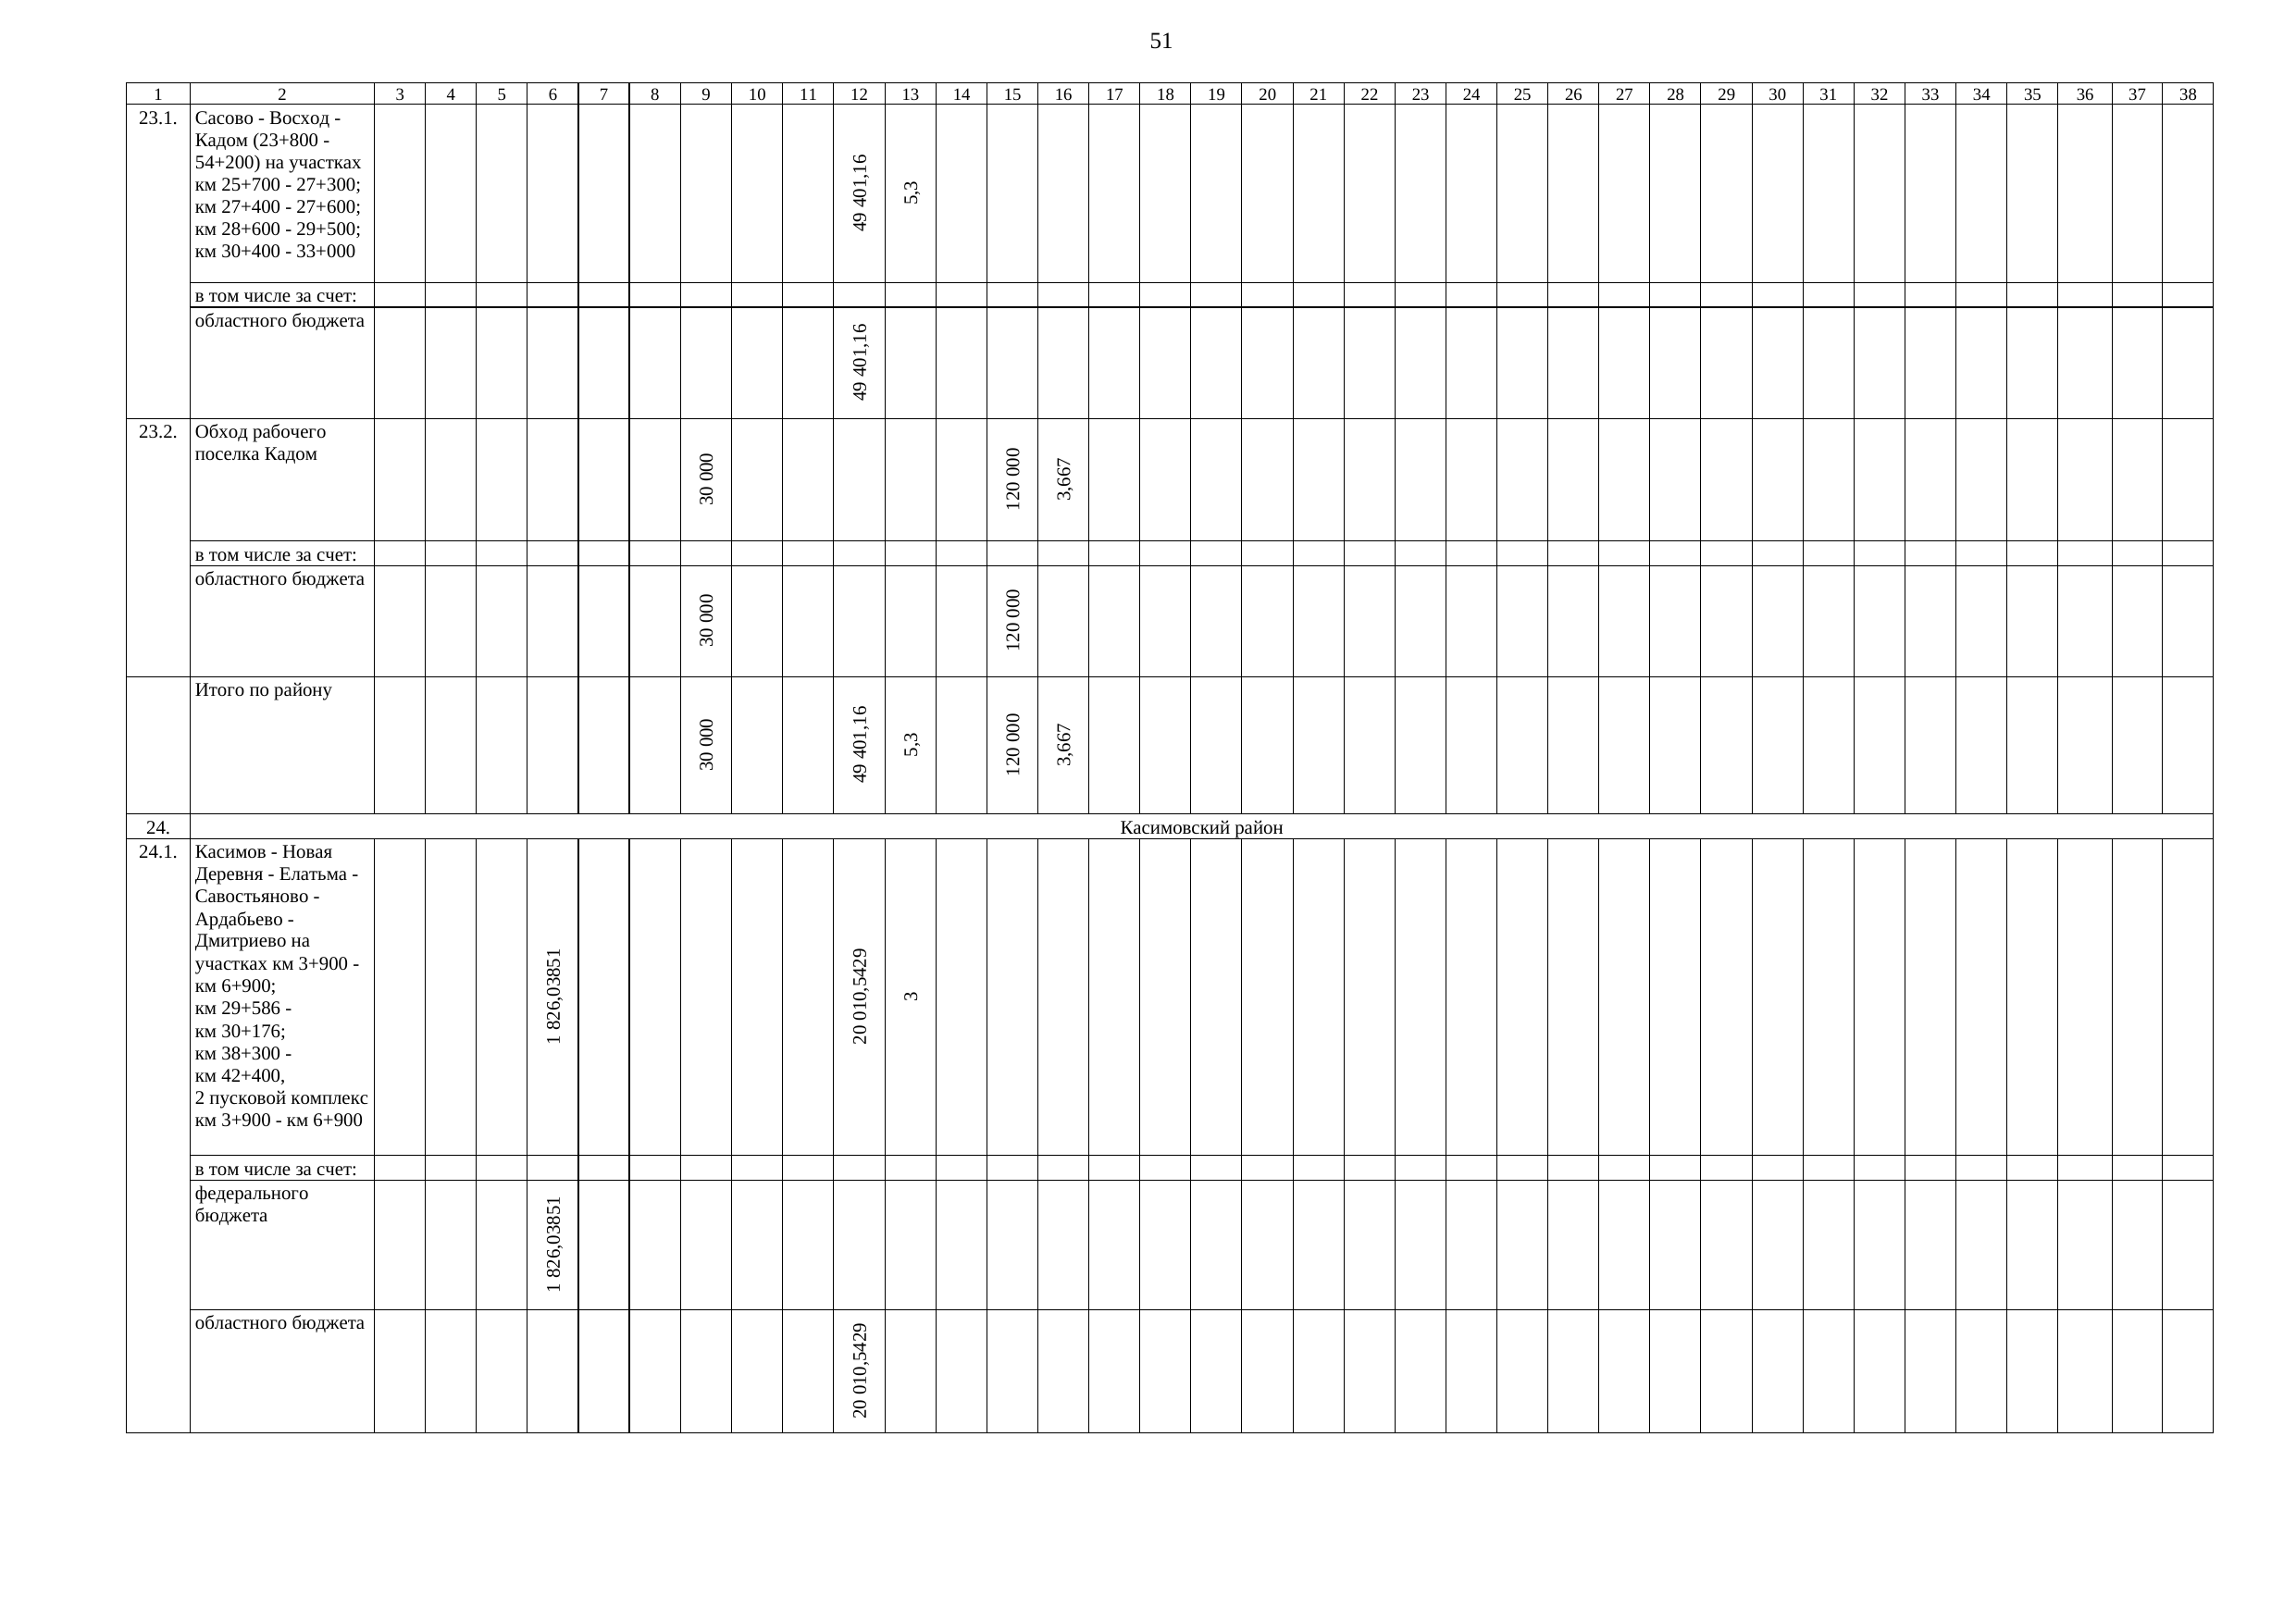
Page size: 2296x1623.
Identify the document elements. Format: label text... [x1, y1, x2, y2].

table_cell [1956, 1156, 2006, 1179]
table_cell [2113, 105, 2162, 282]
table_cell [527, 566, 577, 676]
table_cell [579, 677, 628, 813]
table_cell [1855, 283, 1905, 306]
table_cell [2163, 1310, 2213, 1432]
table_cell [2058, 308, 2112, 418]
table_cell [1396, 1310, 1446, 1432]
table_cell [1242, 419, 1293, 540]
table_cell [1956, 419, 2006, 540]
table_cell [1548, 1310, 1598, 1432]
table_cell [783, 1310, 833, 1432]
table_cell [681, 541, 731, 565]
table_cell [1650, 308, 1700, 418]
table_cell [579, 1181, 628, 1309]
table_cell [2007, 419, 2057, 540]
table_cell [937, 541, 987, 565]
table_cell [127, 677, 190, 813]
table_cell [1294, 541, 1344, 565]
table_header 38 [2163, 83, 2213, 104]
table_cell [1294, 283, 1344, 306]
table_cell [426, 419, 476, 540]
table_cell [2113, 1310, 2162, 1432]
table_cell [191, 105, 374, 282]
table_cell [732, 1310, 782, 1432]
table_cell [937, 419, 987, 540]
table_header 8 [630, 83, 680, 104]
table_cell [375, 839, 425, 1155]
table_header 32 [1855, 83, 1905, 104]
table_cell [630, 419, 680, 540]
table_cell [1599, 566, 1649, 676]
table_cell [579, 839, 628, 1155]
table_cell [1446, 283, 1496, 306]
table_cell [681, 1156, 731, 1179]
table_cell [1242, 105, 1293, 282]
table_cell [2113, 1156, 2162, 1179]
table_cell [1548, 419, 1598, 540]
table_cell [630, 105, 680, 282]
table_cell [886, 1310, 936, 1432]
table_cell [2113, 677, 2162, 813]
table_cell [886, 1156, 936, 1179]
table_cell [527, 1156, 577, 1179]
table_header 9 [681, 83, 731, 104]
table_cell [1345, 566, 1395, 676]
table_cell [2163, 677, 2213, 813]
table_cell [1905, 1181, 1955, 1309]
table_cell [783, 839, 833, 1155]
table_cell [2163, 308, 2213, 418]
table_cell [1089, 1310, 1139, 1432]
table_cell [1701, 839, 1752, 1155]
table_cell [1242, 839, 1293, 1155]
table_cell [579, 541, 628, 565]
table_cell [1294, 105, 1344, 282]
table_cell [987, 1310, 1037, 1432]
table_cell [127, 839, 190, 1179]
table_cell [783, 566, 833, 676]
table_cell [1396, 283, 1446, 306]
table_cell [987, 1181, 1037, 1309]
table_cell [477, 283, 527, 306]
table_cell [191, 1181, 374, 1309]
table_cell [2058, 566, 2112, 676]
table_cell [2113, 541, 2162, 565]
table_header 33 [1905, 83, 1955, 104]
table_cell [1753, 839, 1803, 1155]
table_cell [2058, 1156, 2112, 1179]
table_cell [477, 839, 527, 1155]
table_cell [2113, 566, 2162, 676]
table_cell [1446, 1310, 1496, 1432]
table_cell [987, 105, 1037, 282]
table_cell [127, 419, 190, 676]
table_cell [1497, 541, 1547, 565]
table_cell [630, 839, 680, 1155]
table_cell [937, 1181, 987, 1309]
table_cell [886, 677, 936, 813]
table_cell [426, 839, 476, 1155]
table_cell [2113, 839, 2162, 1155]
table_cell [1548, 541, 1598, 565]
table_header 22 [1345, 83, 1395, 104]
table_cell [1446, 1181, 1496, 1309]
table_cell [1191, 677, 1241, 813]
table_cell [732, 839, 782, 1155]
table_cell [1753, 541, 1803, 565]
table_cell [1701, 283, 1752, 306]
table_header 4 [426, 83, 476, 104]
table_header 11 [783, 83, 833, 104]
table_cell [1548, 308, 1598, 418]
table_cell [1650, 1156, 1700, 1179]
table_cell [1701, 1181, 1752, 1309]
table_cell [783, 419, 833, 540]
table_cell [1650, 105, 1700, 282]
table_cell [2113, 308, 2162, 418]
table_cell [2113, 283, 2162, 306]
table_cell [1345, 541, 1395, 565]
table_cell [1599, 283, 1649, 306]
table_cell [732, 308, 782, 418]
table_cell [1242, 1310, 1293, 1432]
table_header 2 [191, 83, 374, 104]
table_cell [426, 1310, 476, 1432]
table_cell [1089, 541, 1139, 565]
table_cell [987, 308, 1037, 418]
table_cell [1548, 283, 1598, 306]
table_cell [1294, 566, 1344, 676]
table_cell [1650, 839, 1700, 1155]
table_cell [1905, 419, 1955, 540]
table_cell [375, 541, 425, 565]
table_header 15 [987, 83, 1037, 104]
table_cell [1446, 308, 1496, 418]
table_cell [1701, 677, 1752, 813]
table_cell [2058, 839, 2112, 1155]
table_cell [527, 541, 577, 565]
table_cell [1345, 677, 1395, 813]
table_header 37 [2113, 83, 2162, 104]
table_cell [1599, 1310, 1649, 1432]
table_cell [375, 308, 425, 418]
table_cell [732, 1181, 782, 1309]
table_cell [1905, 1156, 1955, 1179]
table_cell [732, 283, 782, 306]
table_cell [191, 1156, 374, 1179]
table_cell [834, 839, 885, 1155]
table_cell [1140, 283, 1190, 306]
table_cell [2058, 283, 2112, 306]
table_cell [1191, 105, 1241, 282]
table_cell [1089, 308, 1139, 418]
table_header 13 [886, 83, 936, 104]
table_header 23 [1396, 83, 1446, 104]
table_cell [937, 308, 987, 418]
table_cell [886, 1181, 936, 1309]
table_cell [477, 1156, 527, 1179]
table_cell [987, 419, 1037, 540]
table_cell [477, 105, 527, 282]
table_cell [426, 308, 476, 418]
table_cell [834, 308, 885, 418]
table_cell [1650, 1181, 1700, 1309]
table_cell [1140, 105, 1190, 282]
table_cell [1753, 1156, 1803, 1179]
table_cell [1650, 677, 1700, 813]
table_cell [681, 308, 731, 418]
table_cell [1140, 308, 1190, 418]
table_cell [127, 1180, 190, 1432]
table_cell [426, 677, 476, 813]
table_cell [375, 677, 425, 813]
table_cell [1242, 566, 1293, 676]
table_header 29 [1701, 83, 1752, 104]
table_header 17 [1089, 83, 1139, 104]
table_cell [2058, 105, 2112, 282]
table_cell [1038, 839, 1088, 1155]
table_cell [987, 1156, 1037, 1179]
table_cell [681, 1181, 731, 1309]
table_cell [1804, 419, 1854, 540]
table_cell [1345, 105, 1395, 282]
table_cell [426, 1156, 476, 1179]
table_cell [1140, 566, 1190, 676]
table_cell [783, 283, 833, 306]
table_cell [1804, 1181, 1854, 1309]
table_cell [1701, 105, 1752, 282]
table_header 16 [1038, 83, 1088, 104]
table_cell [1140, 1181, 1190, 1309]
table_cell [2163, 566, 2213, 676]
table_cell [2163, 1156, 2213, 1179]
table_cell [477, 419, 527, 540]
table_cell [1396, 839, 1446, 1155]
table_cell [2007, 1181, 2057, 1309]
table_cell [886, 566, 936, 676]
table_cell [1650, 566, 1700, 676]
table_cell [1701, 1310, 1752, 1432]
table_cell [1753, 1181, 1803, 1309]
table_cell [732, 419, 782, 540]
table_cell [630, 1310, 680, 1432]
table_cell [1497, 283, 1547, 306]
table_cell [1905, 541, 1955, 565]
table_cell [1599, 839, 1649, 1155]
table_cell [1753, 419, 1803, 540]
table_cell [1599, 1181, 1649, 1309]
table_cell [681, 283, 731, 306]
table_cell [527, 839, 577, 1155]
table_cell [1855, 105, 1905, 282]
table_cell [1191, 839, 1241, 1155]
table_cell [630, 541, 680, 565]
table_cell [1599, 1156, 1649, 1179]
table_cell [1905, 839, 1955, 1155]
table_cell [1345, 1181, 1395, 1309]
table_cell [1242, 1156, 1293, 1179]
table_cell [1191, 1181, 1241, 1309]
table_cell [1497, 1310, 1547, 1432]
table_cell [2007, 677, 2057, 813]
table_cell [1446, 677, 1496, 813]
table_header 31 [1804, 83, 1854, 104]
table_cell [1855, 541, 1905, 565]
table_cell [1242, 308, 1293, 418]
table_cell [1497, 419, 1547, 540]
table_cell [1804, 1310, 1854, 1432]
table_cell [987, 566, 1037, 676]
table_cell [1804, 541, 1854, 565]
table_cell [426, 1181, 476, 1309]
table_header 21 [1294, 83, 1344, 104]
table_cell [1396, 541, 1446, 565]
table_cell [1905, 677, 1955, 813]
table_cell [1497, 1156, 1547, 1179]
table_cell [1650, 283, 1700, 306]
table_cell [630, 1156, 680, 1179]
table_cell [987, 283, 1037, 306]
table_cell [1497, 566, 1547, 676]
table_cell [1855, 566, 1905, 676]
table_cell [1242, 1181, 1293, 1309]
table_header 24 [1446, 83, 1496, 104]
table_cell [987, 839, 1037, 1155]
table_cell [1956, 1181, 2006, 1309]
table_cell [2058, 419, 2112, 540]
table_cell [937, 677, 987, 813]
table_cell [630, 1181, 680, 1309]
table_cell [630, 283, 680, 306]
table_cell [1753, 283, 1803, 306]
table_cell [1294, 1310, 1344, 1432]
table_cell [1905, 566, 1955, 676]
table_header 27 [1599, 83, 1649, 104]
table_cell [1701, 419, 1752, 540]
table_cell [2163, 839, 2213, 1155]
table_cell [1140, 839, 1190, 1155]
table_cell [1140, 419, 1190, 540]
table_header 1 [127, 83, 190, 104]
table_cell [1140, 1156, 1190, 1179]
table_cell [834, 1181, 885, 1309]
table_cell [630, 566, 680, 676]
table_header 6 [527, 83, 577, 104]
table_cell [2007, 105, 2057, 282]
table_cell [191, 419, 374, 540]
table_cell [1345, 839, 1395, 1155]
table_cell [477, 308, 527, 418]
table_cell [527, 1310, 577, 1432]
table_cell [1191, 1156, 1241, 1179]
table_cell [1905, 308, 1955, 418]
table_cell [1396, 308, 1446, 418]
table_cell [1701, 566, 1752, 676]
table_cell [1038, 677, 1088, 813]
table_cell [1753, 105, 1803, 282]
table_header 36 [2058, 83, 2112, 104]
table_header 5 [477, 83, 527, 104]
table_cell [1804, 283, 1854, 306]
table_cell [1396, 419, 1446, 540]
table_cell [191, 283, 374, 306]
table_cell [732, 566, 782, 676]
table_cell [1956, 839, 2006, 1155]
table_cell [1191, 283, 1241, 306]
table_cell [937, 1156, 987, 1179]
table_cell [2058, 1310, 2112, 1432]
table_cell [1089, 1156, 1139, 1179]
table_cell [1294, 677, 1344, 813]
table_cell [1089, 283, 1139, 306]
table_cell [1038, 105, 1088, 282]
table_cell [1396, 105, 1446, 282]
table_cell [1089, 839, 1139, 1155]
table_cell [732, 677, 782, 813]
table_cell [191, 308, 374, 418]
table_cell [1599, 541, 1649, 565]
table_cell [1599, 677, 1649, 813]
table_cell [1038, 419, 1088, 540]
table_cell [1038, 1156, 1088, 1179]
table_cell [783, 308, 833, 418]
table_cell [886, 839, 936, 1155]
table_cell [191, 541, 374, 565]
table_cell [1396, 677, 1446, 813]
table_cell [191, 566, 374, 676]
table_header 19 [1191, 83, 1241, 104]
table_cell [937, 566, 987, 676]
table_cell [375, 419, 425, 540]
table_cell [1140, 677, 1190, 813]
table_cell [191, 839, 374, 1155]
table_header 35 [2007, 83, 2057, 104]
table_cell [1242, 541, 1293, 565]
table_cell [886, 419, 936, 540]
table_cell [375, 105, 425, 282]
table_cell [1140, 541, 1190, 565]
table_header 18 [1140, 83, 1190, 104]
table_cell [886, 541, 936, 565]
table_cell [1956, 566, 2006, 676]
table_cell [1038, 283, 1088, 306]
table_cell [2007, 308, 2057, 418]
table_header 7 [579, 83, 628, 104]
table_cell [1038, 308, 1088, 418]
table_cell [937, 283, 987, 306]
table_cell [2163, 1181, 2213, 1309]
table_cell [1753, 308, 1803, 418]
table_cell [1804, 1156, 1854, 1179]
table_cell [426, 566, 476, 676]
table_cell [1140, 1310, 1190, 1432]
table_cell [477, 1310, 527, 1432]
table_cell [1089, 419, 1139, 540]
table_header 12 [834, 83, 885, 104]
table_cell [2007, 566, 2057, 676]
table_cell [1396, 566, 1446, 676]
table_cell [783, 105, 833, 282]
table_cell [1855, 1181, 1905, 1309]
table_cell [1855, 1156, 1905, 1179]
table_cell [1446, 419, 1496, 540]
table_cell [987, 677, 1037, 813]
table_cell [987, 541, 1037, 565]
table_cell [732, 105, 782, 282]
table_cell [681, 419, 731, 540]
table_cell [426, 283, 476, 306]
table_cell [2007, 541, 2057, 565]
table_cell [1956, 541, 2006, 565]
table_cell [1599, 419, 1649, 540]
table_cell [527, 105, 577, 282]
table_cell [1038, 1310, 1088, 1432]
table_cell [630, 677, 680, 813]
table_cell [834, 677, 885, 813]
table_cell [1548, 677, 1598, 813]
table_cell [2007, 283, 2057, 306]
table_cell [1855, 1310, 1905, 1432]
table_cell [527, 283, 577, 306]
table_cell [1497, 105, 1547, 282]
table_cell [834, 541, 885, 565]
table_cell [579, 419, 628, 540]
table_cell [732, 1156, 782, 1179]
table_header 26 [1548, 83, 1598, 104]
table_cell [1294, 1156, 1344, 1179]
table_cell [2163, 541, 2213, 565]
table_header 10 [732, 83, 782, 104]
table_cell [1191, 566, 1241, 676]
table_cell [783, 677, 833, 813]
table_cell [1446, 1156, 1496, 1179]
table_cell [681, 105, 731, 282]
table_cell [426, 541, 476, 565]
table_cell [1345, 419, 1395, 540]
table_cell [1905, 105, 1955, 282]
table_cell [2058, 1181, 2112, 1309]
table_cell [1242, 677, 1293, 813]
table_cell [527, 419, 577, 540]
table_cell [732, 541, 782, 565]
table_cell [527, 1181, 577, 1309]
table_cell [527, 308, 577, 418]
table_header 30 [1753, 83, 1803, 104]
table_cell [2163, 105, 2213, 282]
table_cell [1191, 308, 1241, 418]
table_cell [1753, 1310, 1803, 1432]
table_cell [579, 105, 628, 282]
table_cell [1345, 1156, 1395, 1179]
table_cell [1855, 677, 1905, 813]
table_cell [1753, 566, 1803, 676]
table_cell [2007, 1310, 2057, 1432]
table_header 14 [937, 83, 987, 104]
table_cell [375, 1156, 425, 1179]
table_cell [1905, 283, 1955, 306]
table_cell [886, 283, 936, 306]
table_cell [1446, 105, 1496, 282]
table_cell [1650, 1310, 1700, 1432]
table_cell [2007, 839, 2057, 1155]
table_header 20 [1242, 83, 1293, 104]
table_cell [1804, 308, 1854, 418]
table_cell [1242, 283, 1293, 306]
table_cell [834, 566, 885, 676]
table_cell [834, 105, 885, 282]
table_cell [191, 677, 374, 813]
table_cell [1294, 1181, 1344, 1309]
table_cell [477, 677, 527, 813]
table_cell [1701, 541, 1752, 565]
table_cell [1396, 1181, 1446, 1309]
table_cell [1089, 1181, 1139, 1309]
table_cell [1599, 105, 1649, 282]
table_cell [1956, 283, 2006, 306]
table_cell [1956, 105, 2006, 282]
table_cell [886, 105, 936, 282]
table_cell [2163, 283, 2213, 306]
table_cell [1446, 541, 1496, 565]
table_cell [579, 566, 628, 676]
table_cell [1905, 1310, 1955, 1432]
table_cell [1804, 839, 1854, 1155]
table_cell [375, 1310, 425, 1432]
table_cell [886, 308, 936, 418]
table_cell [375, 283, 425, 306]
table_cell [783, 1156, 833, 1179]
table_header 3 [375, 83, 425, 104]
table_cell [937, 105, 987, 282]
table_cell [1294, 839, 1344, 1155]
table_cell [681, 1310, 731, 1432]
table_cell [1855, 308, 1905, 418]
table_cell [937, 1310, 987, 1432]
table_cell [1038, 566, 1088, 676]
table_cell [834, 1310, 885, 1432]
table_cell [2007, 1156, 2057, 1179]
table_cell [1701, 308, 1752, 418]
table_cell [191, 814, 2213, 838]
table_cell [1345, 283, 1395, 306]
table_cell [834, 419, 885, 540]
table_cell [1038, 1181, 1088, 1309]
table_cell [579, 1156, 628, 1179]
table_header 25 [1497, 83, 1547, 104]
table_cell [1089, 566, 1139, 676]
table_header 28 [1650, 83, 1700, 104]
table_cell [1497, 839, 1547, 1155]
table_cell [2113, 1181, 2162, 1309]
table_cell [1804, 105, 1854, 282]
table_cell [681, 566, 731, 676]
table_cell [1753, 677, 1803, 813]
table_header 34 [1956, 83, 2006, 104]
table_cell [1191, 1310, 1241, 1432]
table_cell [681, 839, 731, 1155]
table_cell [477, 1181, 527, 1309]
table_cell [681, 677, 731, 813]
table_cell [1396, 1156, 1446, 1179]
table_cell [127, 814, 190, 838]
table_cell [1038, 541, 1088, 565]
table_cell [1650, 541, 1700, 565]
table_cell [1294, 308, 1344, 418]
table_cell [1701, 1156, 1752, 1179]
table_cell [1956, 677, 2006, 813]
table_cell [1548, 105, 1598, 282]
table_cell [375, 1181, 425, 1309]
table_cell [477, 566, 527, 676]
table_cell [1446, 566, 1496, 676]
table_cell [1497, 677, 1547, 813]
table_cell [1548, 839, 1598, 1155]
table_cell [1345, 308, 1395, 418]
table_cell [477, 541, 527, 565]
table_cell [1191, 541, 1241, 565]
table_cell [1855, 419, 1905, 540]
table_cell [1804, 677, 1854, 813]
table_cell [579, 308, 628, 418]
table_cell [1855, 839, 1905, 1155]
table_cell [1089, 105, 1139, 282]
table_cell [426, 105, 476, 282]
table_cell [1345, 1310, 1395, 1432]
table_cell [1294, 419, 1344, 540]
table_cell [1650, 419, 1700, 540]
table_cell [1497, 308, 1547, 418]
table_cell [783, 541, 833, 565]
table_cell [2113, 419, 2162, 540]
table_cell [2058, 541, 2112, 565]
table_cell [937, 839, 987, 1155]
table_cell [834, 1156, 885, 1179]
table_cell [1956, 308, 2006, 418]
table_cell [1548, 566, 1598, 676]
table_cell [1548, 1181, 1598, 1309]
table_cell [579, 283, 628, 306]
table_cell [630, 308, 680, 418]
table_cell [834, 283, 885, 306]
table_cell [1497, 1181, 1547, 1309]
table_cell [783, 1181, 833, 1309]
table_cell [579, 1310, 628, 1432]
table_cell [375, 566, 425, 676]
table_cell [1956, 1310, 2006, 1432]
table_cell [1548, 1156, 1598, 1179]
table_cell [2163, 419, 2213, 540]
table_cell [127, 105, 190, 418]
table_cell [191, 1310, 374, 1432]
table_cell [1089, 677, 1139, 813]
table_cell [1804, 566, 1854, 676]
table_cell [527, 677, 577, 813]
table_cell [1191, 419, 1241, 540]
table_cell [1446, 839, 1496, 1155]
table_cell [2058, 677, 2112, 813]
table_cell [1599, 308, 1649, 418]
